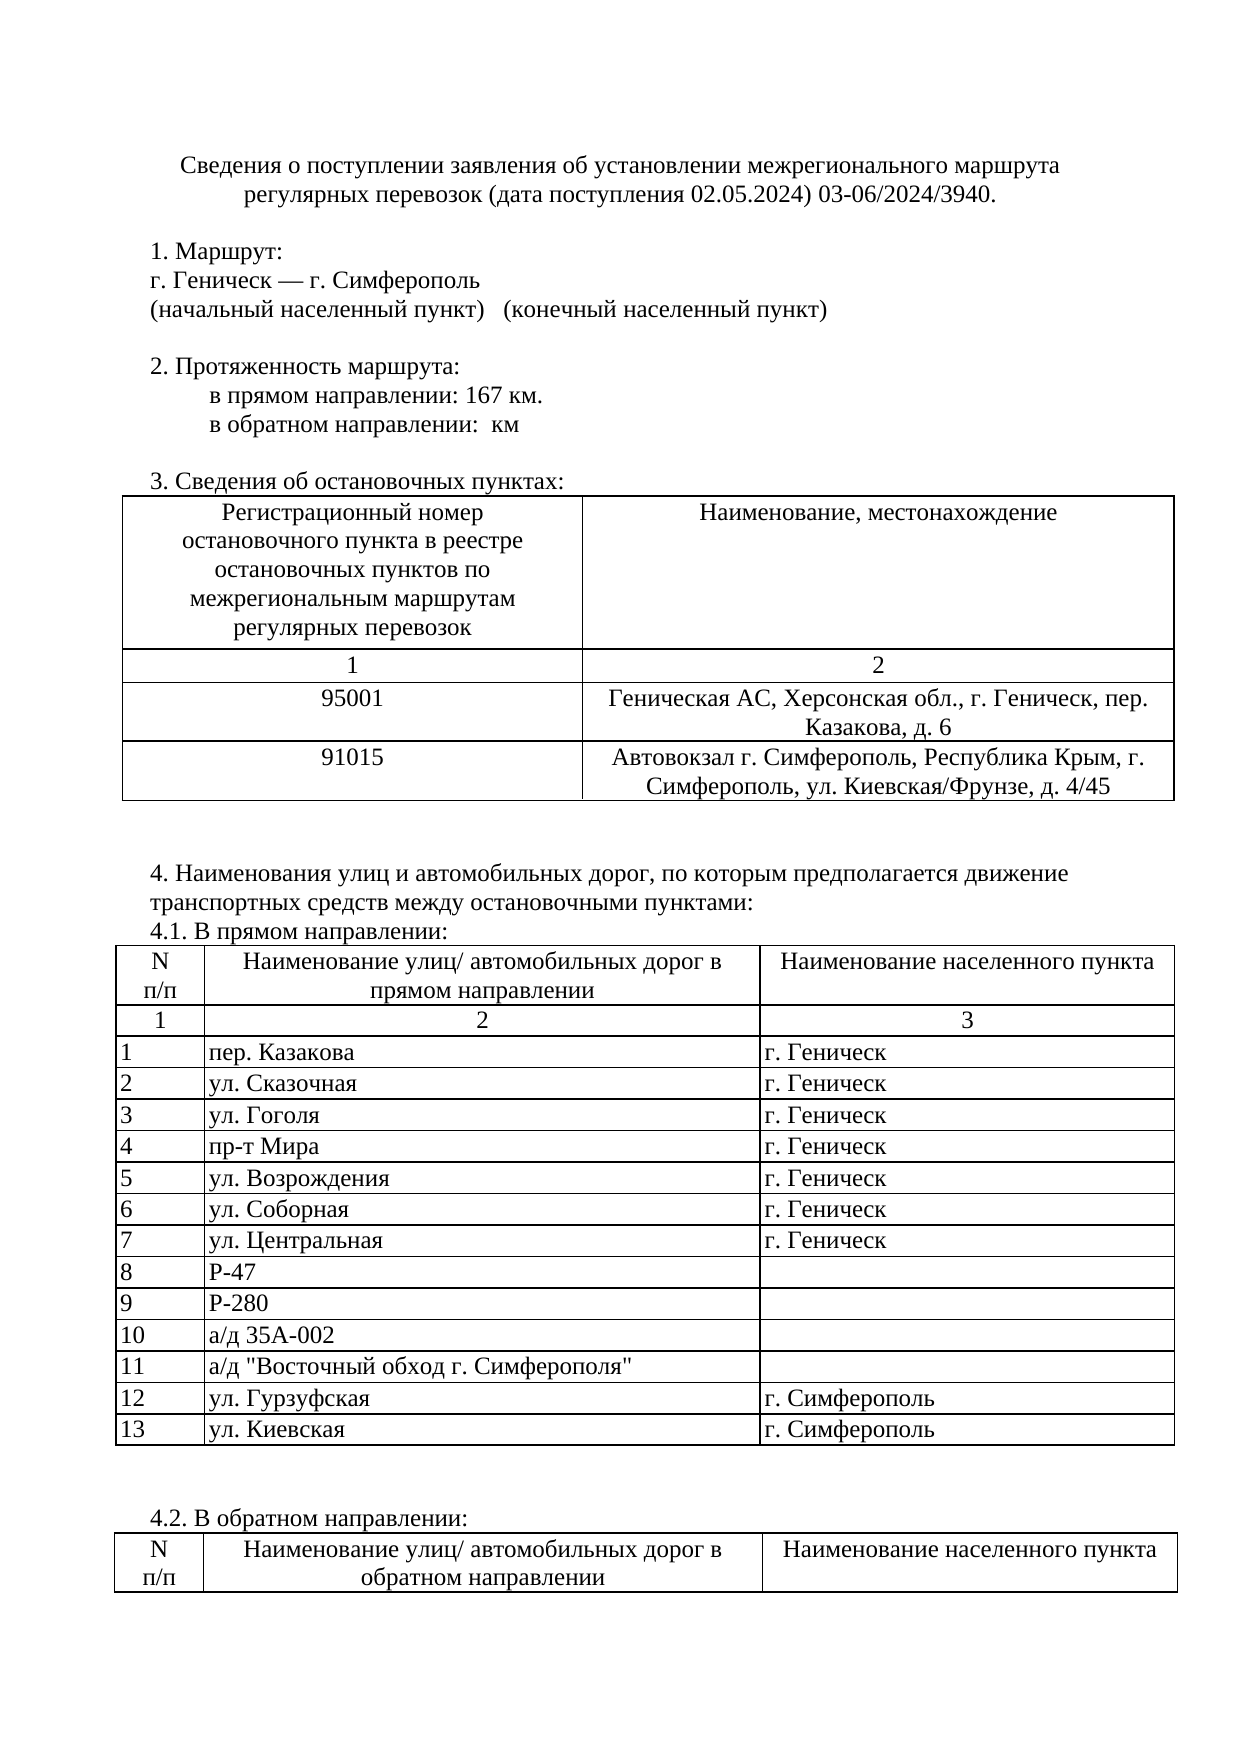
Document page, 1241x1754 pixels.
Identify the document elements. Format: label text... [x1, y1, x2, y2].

table_cell 1 [117, 1006, 204, 1035]
table_header N п/п [117, 946, 204, 1004]
table_header Наименование, местонахождение [583, 497, 1173, 648]
text 3. Сведения об остановочных пунктах: [150, 466, 1090, 495]
text 4. Наименования улиц и автомобильных дорог, по которым предполагается движение транспортных средств между остановочными пунктами: [150, 858, 1090, 916]
table_cell 13 [117, 1415, 204, 1444]
table_cell 9 [117, 1289, 204, 1318]
text (начальный населенный пункт) (конечный населенный пункт) [150, 294, 1090, 322]
table_header Регистрационный номер остановочного пункта в реестре остановочных пунктов по межрегиональным маршрутам регулярных перевозок [123, 497, 582, 648]
table_cell 1 [123, 650, 582, 681]
table_cell г. Симферополь [761, 1383, 1174, 1413]
table_cell 10 [117, 1320, 204, 1350]
table_cell г. Геническ [761, 1100, 1174, 1130]
table_cell 6 [117, 1194, 204, 1224]
table_cell 7 [117, 1226, 204, 1256]
table_cell 2 [117, 1068, 204, 1098]
table_cell г. Геническ [761, 1037, 1174, 1067]
table_cell [761, 1352, 1174, 1381]
text г. Геническ — г. Симферополь [150, 265, 1090, 294]
table_header N п/п [115, 1534, 203, 1591]
table_cell 95001 [123, 683, 582, 740]
text 4.2. В обратном направлении: [150, 1503, 1090, 1532]
table_cell Р-47 [205, 1257, 759, 1287]
table_cell 3 [117, 1100, 204, 1130]
table_cell Геническая АС, Херсонская обл., г. Геническ, пер. Казакова, д. 6 [583, 683, 1173, 740]
table_cell г. Геническ [761, 1226, 1174, 1256]
table_cell ул. Соборная [205, 1194, 759, 1224]
table_cell [761, 1257, 1174, 1287]
table_cell 3 [761, 1006, 1174, 1035]
table_cell ул. Возрождения [205, 1163, 759, 1193]
table_header Наименование населенного пункта [761, 946, 1174, 1004]
table_cell пер. Казакова [205, 1037, 759, 1067]
table_header Наименование улиц/ автомобильных дорог в прямом направлении [205, 946, 759, 1004]
table_cell Р-280 [205, 1289, 759, 1318]
table_cell [761, 1320, 1174, 1350]
table_cell 8 [117, 1257, 204, 1287]
table_cell ул. Гоголя [205, 1100, 759, 1130]
table_cell ул. Сказочная [205, 1068, 759, 1098]
table_cell г. Геническ [761, 1131, 1174, 1161]
table_cell 2 [205, 1006, 759, 1035]
table_cell 1 [117, 1037, 204, 1067]
text Сведения о поступлении заявления об установлении межрегионального маршрута регулярных перевозок (дата поступления 02.05.2024) 03-06/2024/3940. [150, 150, 1090, 207]
table_cell 11 [117, 1352, 204, 1381]
table_cell 2 [583, 650, 1173, 681]
text в обратном направлении: км [150, 409, 1090, 437]
text 4.1. В прямом направлении: [150, 916, 1090, 945]
table_header Наименование улиц/ автомобильных дорог в обратном направлении [204, 1534, 762, 1591]
table_cell Автовокзал г. Симферополь, Республика Крым, г. Симферополь, ул. Киевская/Фрунзе, д. 4/45 [583, 742, 1173, 799]
table_header Наименование населенного пункта [763, 1534, 1177, 1591]
table_cell 91015 [123, 742, 582, 799]
table_cell 5 [117, 1163, 204, 1193]
table_cell г. Геническ [761, 1194, 1174, 1224]
table_cell г. Симферополь [761, 1415, 1174, 1444]
table_cell г. Геническ [761, 1163, 1174, 1193]
table_cell г. Геническ [761, 1068, 1174, 1098]
table_cell ул. Гурзуфская [205, 1383, 759, 1413]
table_cell 4 [117, 1131, 204, 1161]
text 1. Маршрут: [150, 236, 1090, 265]
table_cell а/д 35А-002 [205, 1320, 759, 1350]
text 2. Протяженность маршрута: [150, 351, 1090, 380]
table_cell пр-т Мира [205, 1131, 759, 1161]
table_cell ул. Киевская [205, 1415, 759, 1444]
table_cell [761, 1289, 1174, 1318]
table_cell ул. Центральная [205, 1226, 759, 1256]
text в прямом направлении: 167 км. [150, 380, 1090, 409]
table_cell 12 [117, 1383, 204, 1413]
table_cell а/д "Восточный обход г. Симферополя" [205, 1352, 759, 1381]
